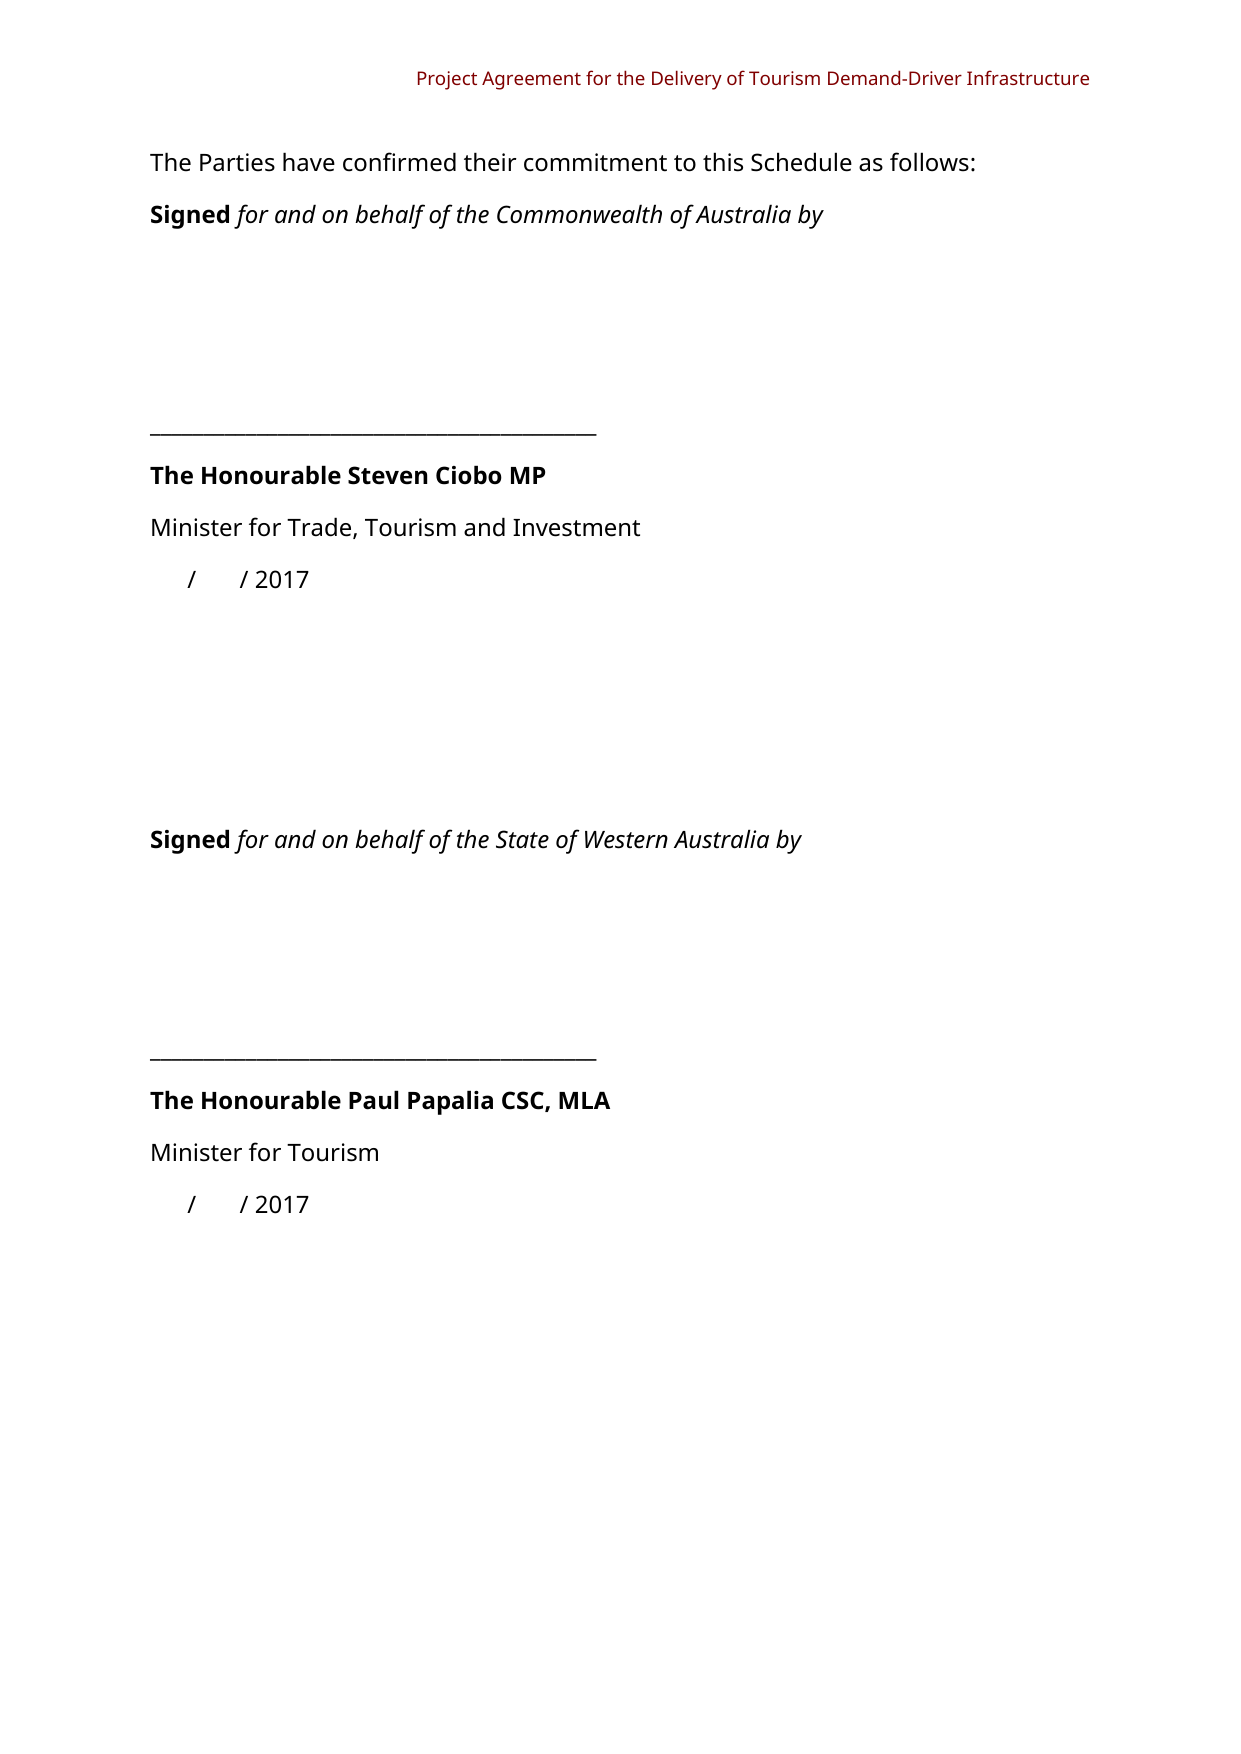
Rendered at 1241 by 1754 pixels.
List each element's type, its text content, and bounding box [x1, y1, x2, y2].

text __________________________________________ [150, 1035, 1090, 1062]
text Minister for Trade, Tourism and Investment [150, 514, 1090, 542]
text The Honourable Paul Papalia CSC, MLA [150, 1087, 1090, 1114]
text Signed for and on behalf of the State of Western Australia by [150, 827, 1090, 854]
text Signed for and on behalf of the Commonwealth of Australia by [150, 202, 1090, 229]
text / / 2017 [150, 1192, 1090, 1219]
text __________________________________________ [150, 410, 1090, 437]
text The Parties have confirmed their commitment to this Schedule as follows: [150, 150, 1090, 177]
text Minister for Tourism [150, 1139, 1090, 1167]
text / / 2017 [150, 567, 1090, 594]
text The Honourable Steven Ciobo MP [150, 462, 1090, 489]
